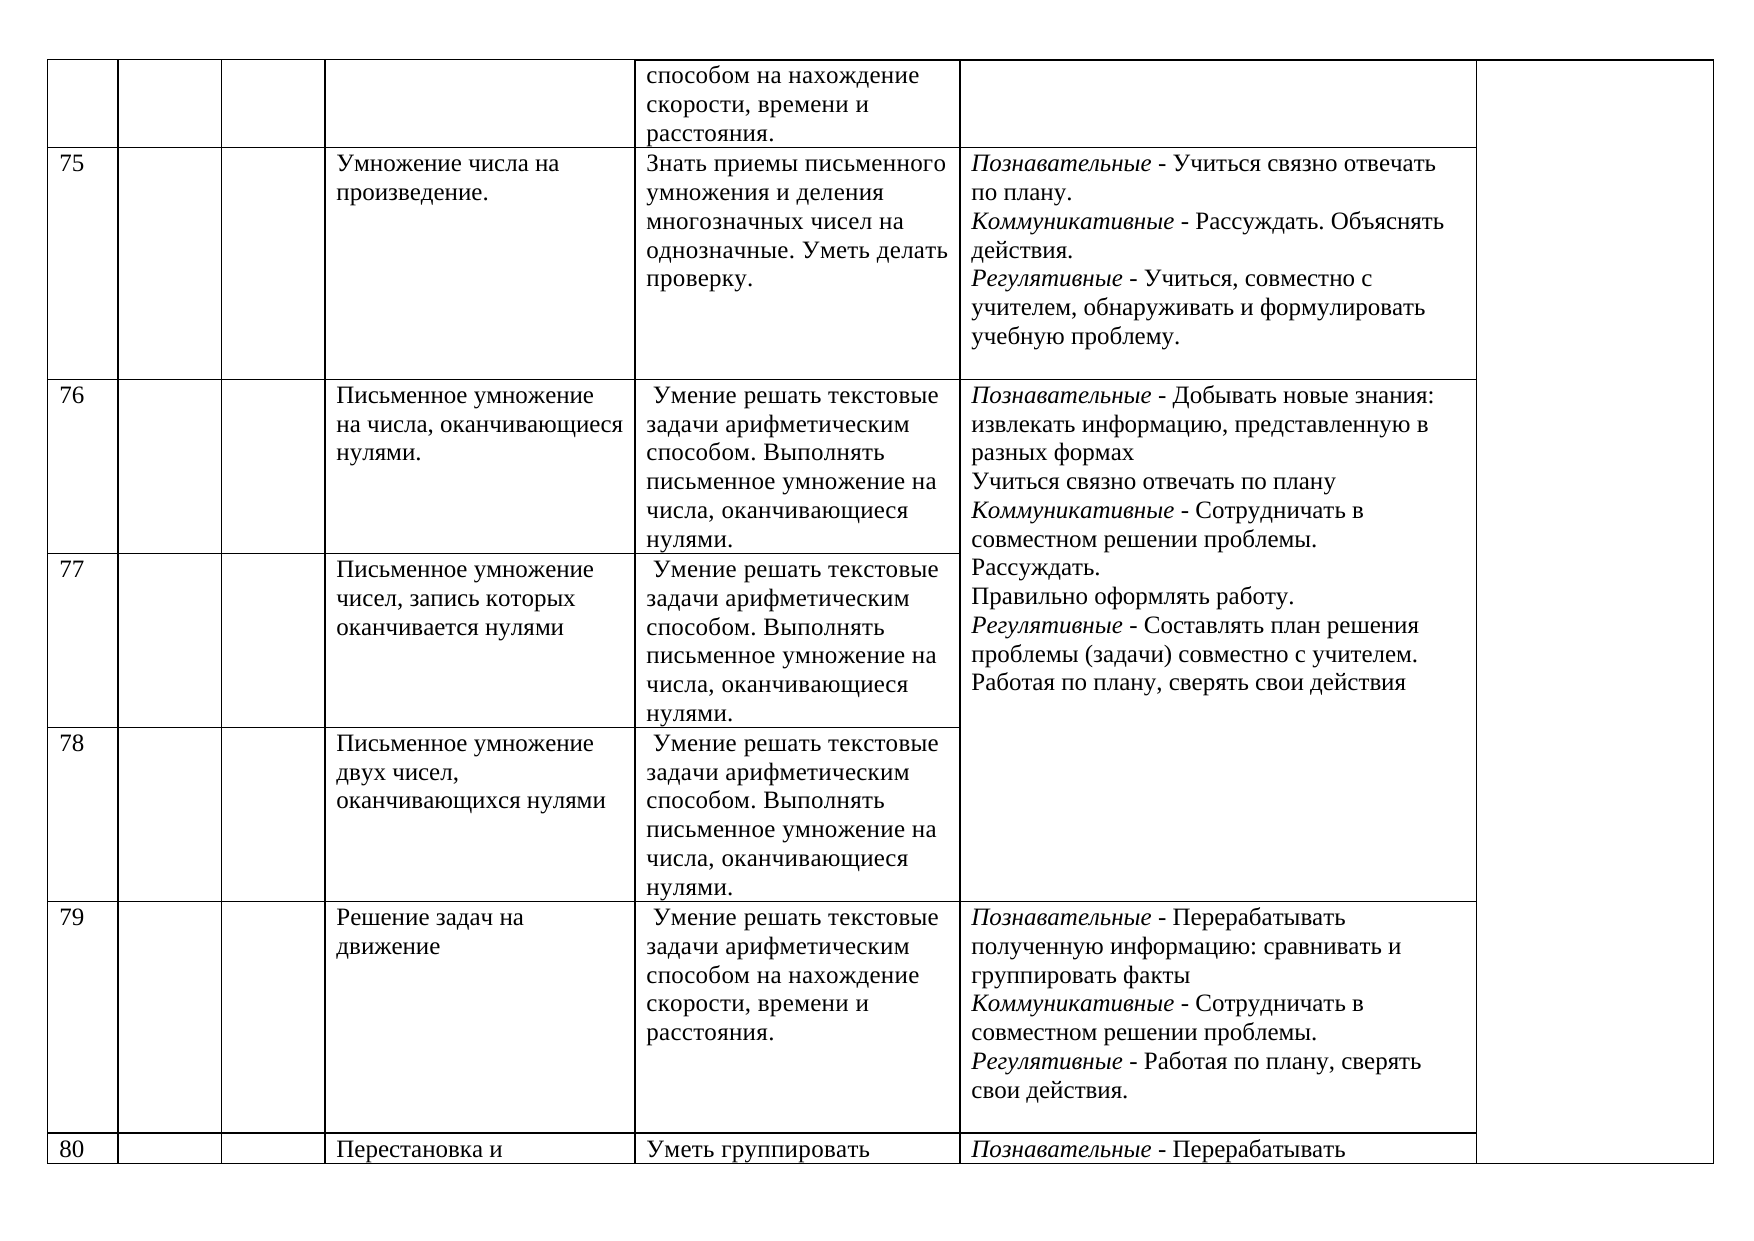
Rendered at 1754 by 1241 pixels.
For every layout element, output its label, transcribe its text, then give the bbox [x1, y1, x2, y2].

table_cell [119, 554, 221, 727]
table_cell Познавательные - Перерабатывать полученную информацию: сравнивать и группировать факты Коммуникативные - Сотрудничать в совместном решении проблемы. Регулятивные - Работая по плану, сверять свои действия. [961, 902, 1476, 1132]
table_cell 76 [48, 380, 117, 552]
table_cell 74 [48, 60, 117, 147]
table_cell Умножение числа на произведение. [326, 148, 634, 378]
table_cell 78 [48, 728, 117, 901]
table_cell Письменное умножение на числа, оканчивающиеся нулями. [326, 380, 634, 552]
table_cell Умение решать текстовые задачи арифметическим способом. Выполнять письменное умножение на числа, оканчивающиеся нулями. [636, 380, 959, 552]
table_cell [222, 728, 324, 901]
table_cell [222, 148, 324, 378]
table_cell Письменное умножение чисел, запись которых оканчивается нулями [326, 554, 634, 727]
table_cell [636, 1134, 959, 1162]
table_cell 80 [48, 1134, 117, 1162]
table_cell Умение решать текстовые задачи арифметическим способом. Выполнять письменное умножение на числа, оканчивающиеся нулями. [636, 554, 959, 727]
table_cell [636, 61, 959, 147]
table_cell Знать приемы письменного умножения и деления многозначных чисел на однозначные. Уметь делать проверку. [636, 148, 959, 378]
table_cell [326, 60, 634, 147]
table_cell [119, 380, 221, 552]
table_cell 75 [48, 148, 117, 378]
table_cell [222, 380, 324, 552]
table_cell Познавательные - Учиться связно отвечать по плану. Коммуникативные - Рассуждать. Объяснять действия. Регулятивные - Учиться, совместно с учителем, обнаруживать и формулировать учебную проблему. [961, 148, 1476, 378]
table_cell Решение задач на движение [326, 902, 634, 1132]
table_cell [222, 60, 324, 147]
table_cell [961, 1134, 1476, 1162]
table_cell [119, 1134, 221, 1162]
table_cell [119, 728, 221, 901]
table_cell 79 [48, 902, 117, 1132]
table_cell [119, 60, 221, 147]
table_cell 77 [48, 554, 117, 727]
table_cell Умение решать текстовые задачи арифметическим способом. Выполнять письменное умножение на числа, оканчивающиеся нулями. [636, 728, 959, 901]
table_cell Познавательные - Добывать новые знания: извлекать информацию, представленную в разных формах Учиться связно отвечать по плану Коммуникативные - Сотрудничать в совместном решении проблемы. Рассуждать. Правильно оформлять работу. Регулятивные - Составлять план решения проблемы (задачи) совместно с учителем. Работая по плану, сверять свои действия [961, 380, 1476, 901]
table_cell [119, 148, 221, 378]
table_cell [222, 1134, 324, 1162]
table_cell Умение решать текстовые задачи арифметическим способом на нахождение скорости, времени и расстояния. [636, 902, 959, 1132]
table_cell [222, 902, 324, 1132]
table_cell [222, 554, 324, 727]
table_cell [119, 902, 221, 1132]
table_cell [326, 1134, 634, 1162]
table_cell Письменное умножение двух чисел, оканчивающихся нулями [326, 728, 634, 901]
